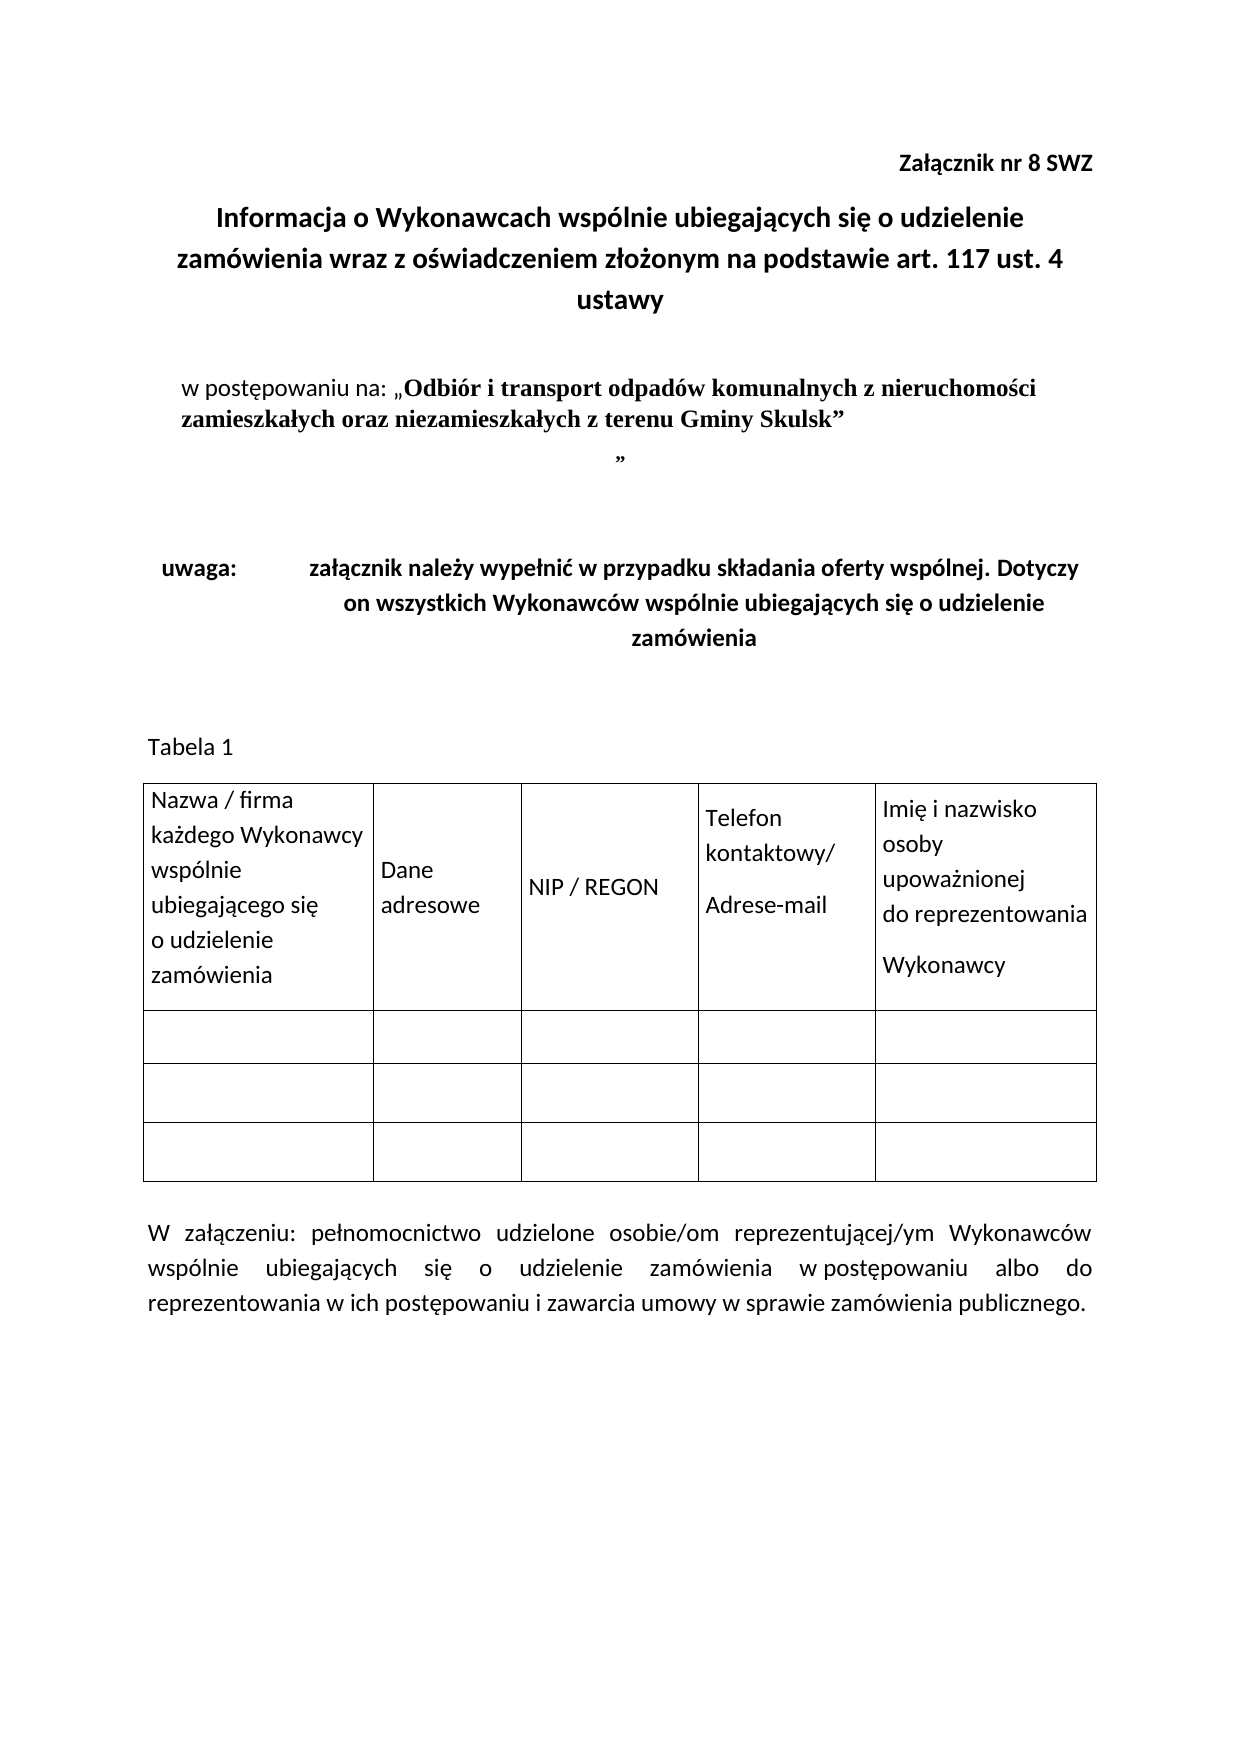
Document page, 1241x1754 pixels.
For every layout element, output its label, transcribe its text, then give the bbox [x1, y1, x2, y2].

text w postępowaniu na: „Odbiór i transport odpadów komunalnych z nieruchomości zamieszkałych oraz niezamieszkałych z terenu Gminy Skulsk” [181, 372, 1093, 433]
text ” [148, 451, 1093, 475]
table_header Dane adresowe [374, 784, 521, 1010]
text Tabela 1 [148, 731, 1093, 762]
subtitle uwaga: załącznik należy wypełnić w przypadku składania oferty wspólnej. Dotyczy on wszystkich Wykonawców wspólnie ubiegających się o udzielenie zamówienia [148, 552, 1093, 652]
table_cell [522, 1011, 698, 1063]
table_cell [374, 1123, 521, 1181]
table_header Nazwa / firma każdego Wykonawcy wspólnie ubiegającego się o udzielenie zamówienia [144, 784, 373, 1010]
text Załącznik nr 8 SWZ [148, 148, 1093, 178]
table_cell [522, 1123, 698, 1181]
table_cell [374, 1011, 521, 1063]
table_cell [699, 1011, 875, 1063]
table_header Telefon kontaktowy/ Adrese-mail [699, 784, 875, 1010]
table_cell [522, 1064, 698, 1122]
table_cell [144, 1123, 373, 1181]
table_cell [876, 1064, 1096, 1122]
table_cell [876, 1123, 1096, 1181]
table_header NIP / REGON [522, 784, 698, 1010]
subtitle Informacja o Wykonawcach wspólnie ubiegających się o udzielenie zamówienia wraz z oświadczeniem złożonym na podstawie art. 117 ust. 4 ustawy [148, 199, 1093, 317]
table_header Imię i nazwisko osoby upoważnionej do reprezentowania Wykonawcy [876, 784, 1096, 1010]
table_cell [699, 1064, 875, 1122]
table_cell [144, 1064, 373, 1122]
table_cell [699, 1123, 875, 1181]
table_cell [876, 1011, 1096, 1063]
table_cell [144, 1011, 373, 1063]
table_cell [374, 1064, 521, 1122]
text W załączeniu: pełnomocnictwo udzielone osobie/om reprezentującej/ym Wykonawców wspólnie ubiegających się o udzielenie zamówienia w postępowaniu albo do reprezentowania w ich postępowaniu i zawarcia umowy w sprawie zamówienia publicznego. [148, 1182, 1093, 1317]
